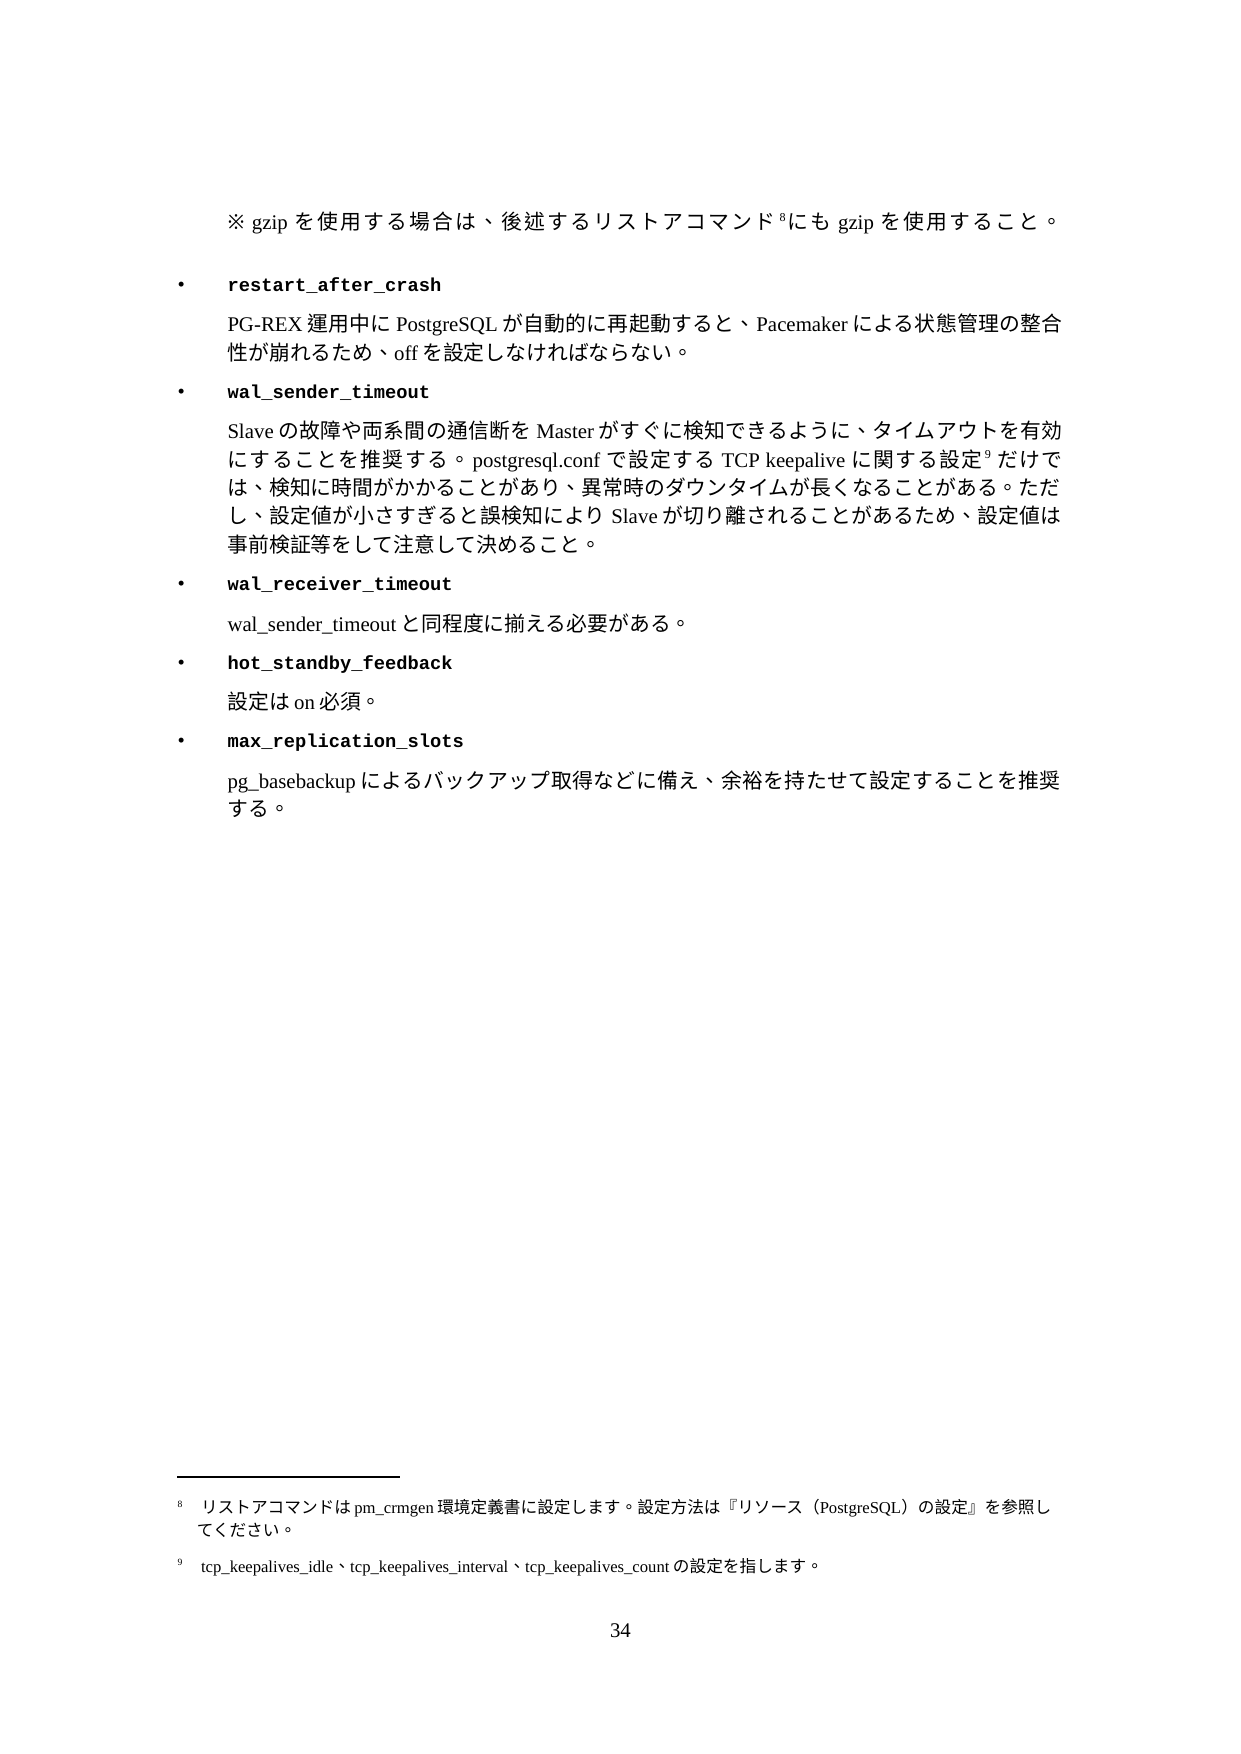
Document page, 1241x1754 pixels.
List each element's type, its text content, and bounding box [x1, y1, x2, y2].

list restart_after_crash [177, 272, 1063, 297]
list pg_basebackupによるバックアップ取得などに備え、余裕を持たせて設定することを推奨する。 [177, 766, 1063, 823]
list wal_sender_timeout [177, 379, 1063, 404]
list wal_receiver_timeout [177, 571, 1063, 596]
list PG-REX運用中にPostgreSQLが自動的に再起動すると、Pacemakerによる状態管理の整合性が崩れるため、offを設定しなければならない。 [177, 309, 1063, 366]
list max_replication_slots [177, 728, 1063, 753]
list ※ gzipを使用する場合は、後述するリストアコマンドにもgzipを使用すること。 [177, 207, 1063, 259]
list 設定はon必須。 [177, 687, 1063, 716]
list Slaveの故障や両系間の通信断をMasterがすぐに検知できるように、タイムアウトを有効にすることを推奨する。postgresql.confで設定するTCP keepaliveに関する設定 だけでは、検知に時間がかかることがあり、異常時のダウンタイムが長くなることがある。ただし、設定値が小さすぎると誤検知によりSlaveが切り離されることがあるため、設定値は事前検証等をして注意して決めること。 [177, 416, 1063, 558]
list hot_standby_feedback [177, 649, 1063, 675]
list wal_sender_timeoutと同程度に揃える必要がある。 [177, 609, 1063, 637]
